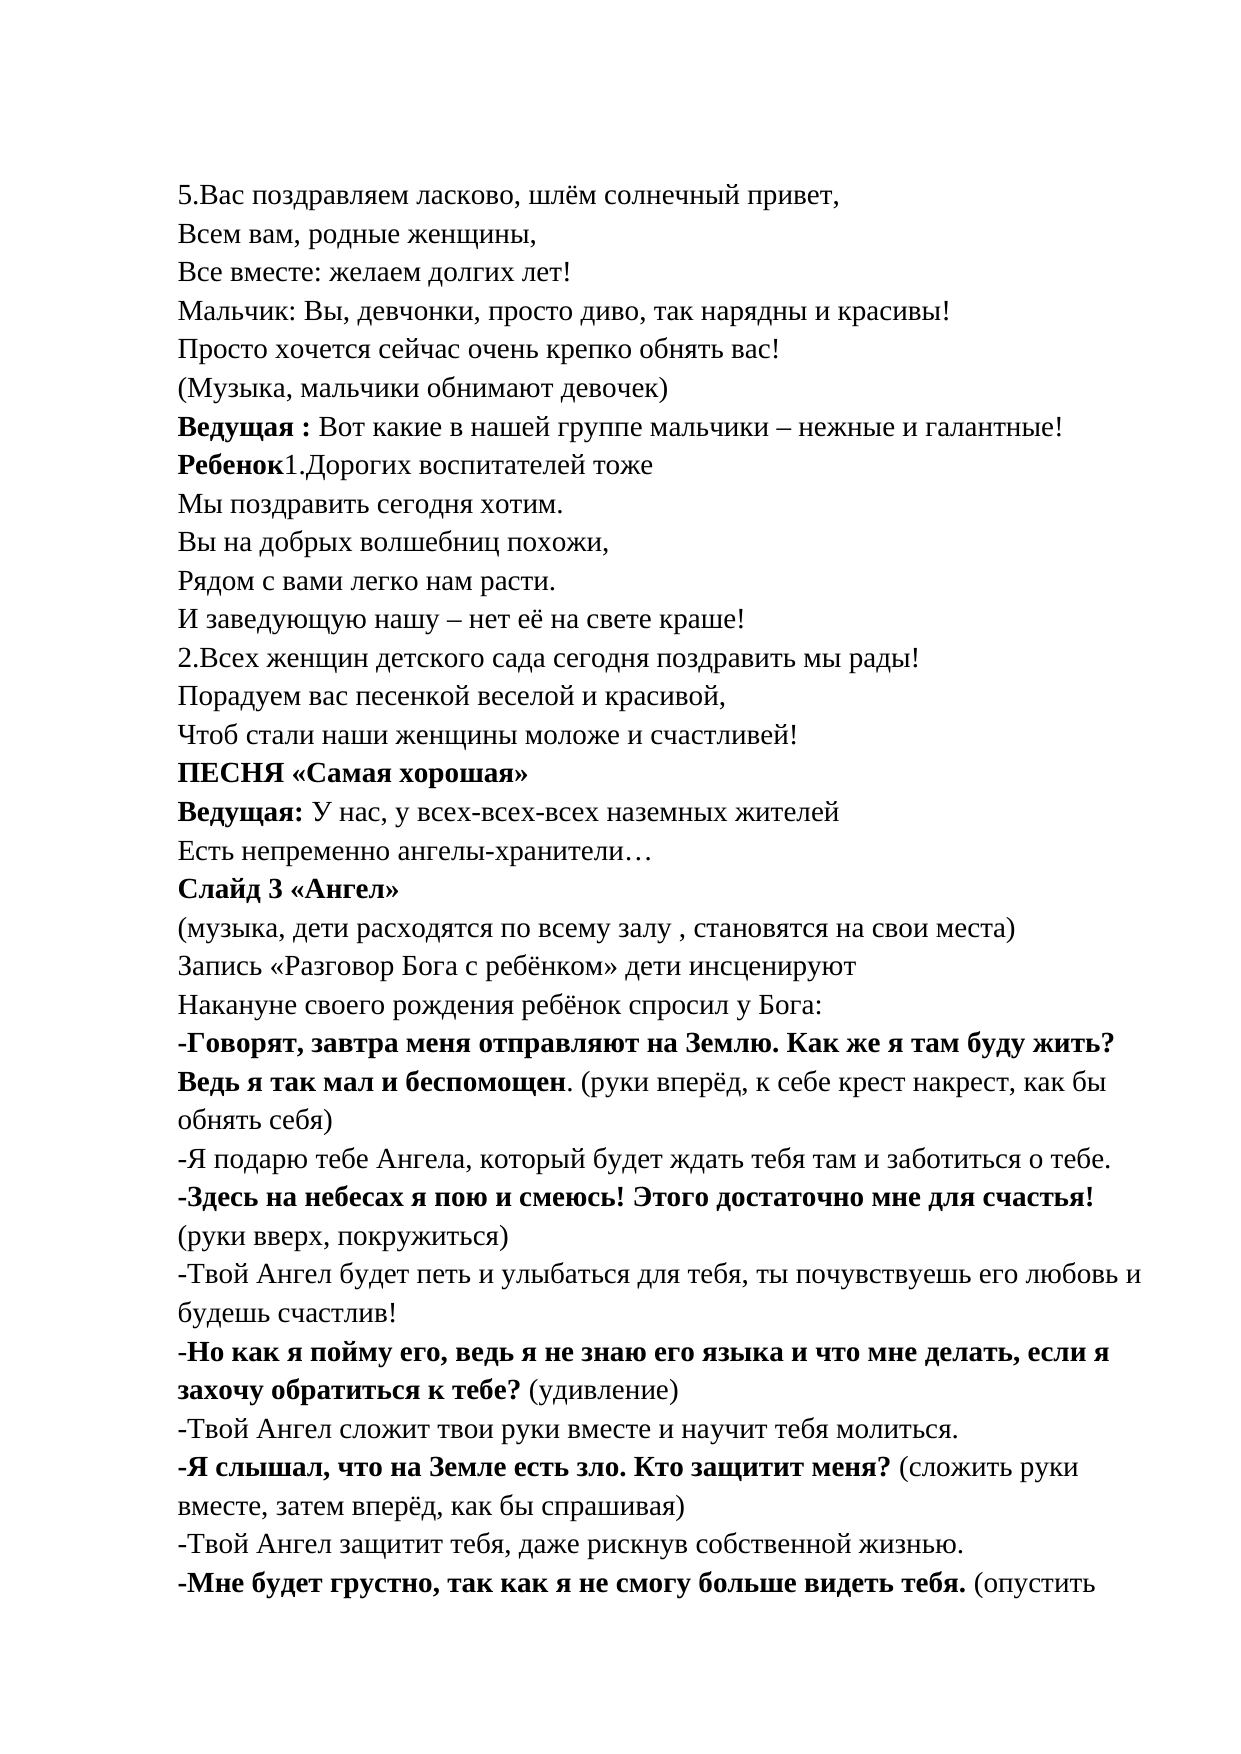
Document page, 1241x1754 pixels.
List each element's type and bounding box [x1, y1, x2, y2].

text [177, 177, 1152, 1598]
